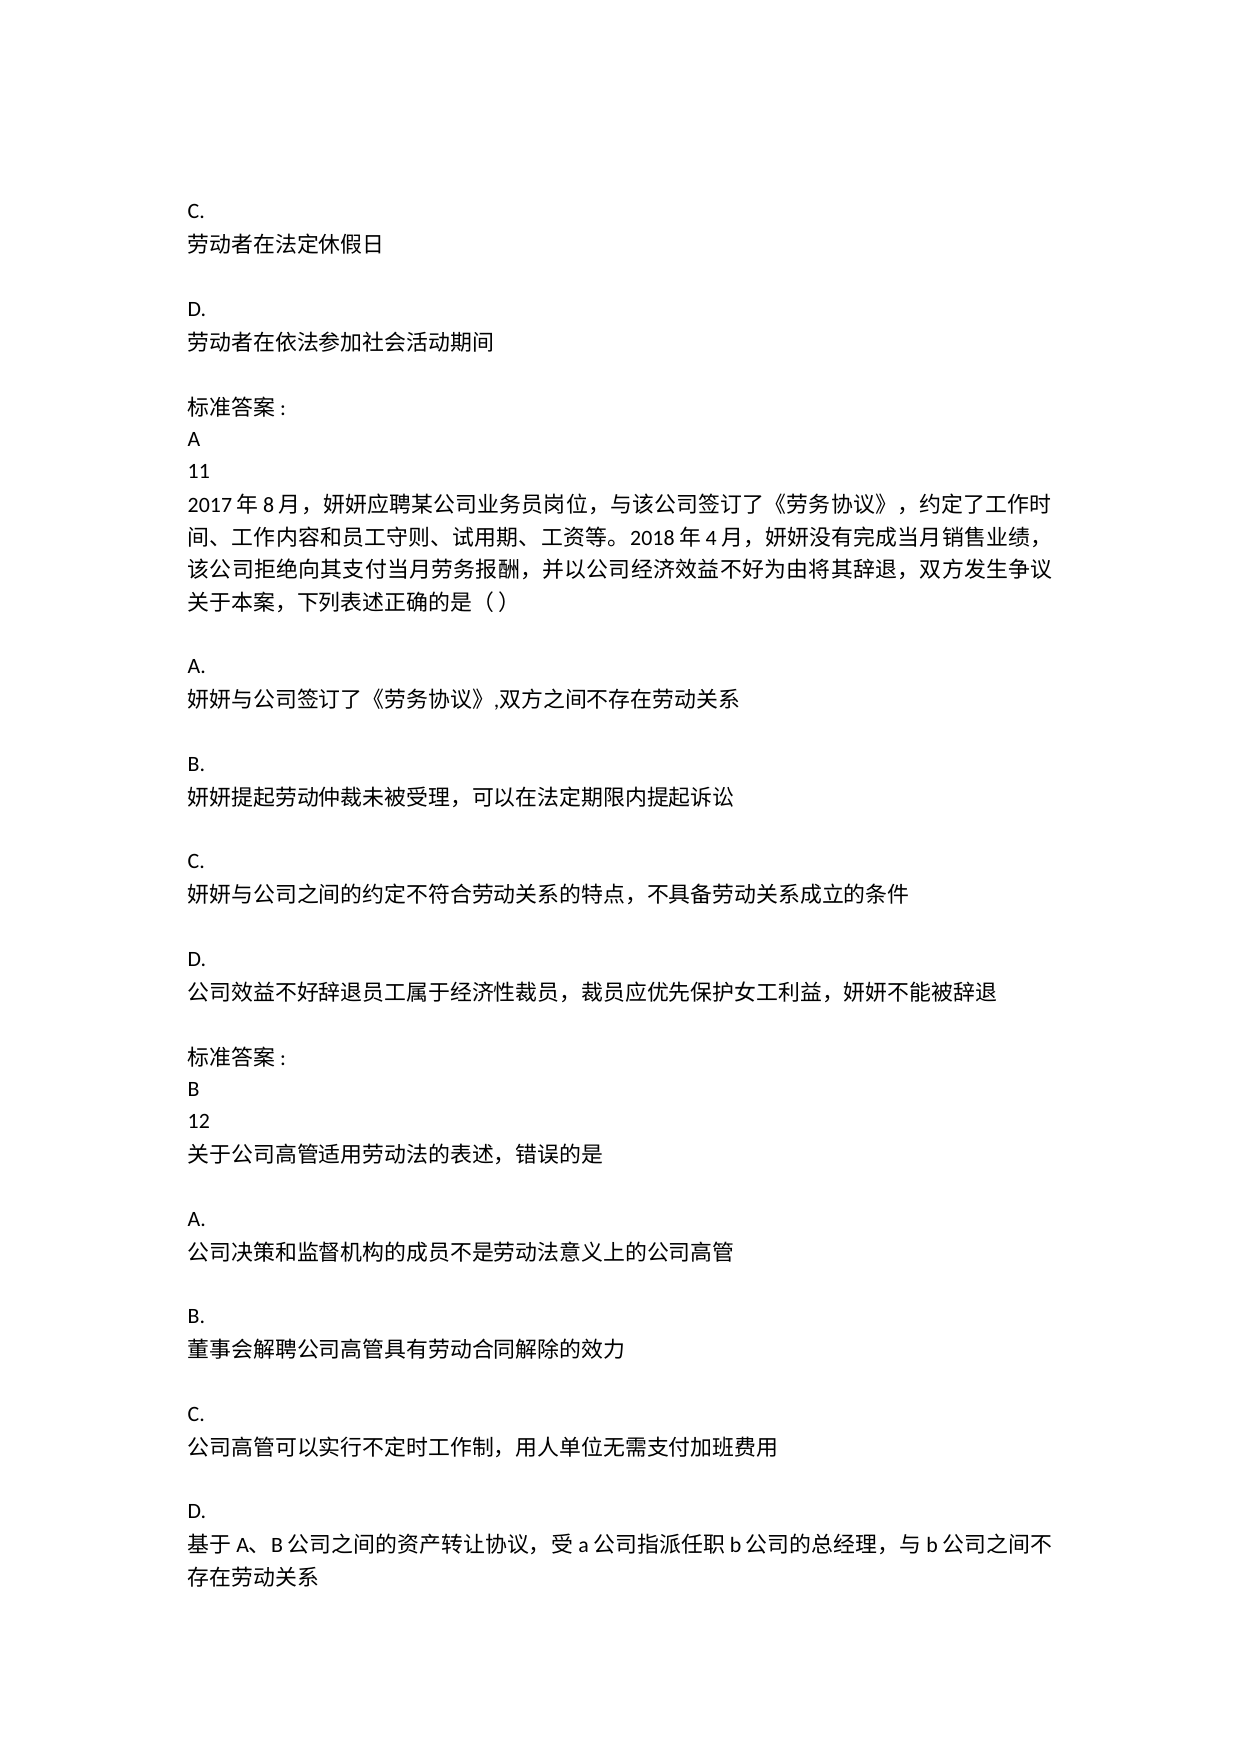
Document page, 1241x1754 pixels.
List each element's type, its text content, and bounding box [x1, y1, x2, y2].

text D. [187, 292, 1053, 324]
text 标准答案 : [187, 1039, 1053, 1072]
text 公司决策和监督机构的成员不是劳动法意义上的公司高管 [187, 1234, 1053, 1267]
text 妍妍提起劳动仲裁未被受理，可以在法定期限内提起诉讼 [187, 779, 1053, 812]
text C. [187, 194, 1053, 227]
text A. [187, 649, 1053, 682]
text D. [187, 942, 1053, 974]
text 妍妍与公司之间的约定不符合劳动关系的特点，不具备劳动关系成立的条件 [187, 877, 1053, 909]
text B. [187, 747, 1053, 779]
text 妍妍与公司签订了《劳务协议》,双方之间不存在劳动关系 [187, 682, 1053, 714]
text 基于A、B公司之间的资产转让协议，受a公司指派任职b公司的总经理，与b公司之间不存在劳动关系 [187, 1527, 1053, 1592]
text C. [187, 1397, 1053, 1429]
text 2017年8月，妍妍应聘某公司业务员岗位，与该公司签订了《劳务协议》，约定了工作时间、工作内容和员工守则、试用期、工资等。2018年4月，妍妍没有完成当月销售业绩，该公司拒绝向其支付当月劳务报酬，并以公司经济效益不好为由将其辞退，双方发生争议。关于本案，下列表述正确的是（ ） [187, 487, 1053, 617]
text 关于公司高管适用劳动法的表述，错误的是 [187, 1137, 1053, 1169]
text A. [187, 1202, 1053, 1234]
text 公司高管可以实行不定时工作制，用人单位无需支付加班费用 [187, 1429, 1053, 1462]
text B [187, 1072, 1053, 1104]
text A [187, 422, 1053, 454]
text 董事会解聘公司高管具有劳动合同解除的效力 [187, 1332, 1053, 1364]
text 11 [187, 454, 1053, 487]
text D. [187, 1494, 1053, 1527]
text C. [187, 844, 1053, 877]
text 标准答案 : [187, 389, 1053, 422]
text 劳动者在法定休假日 [187, 227, 1053, 259]
text 公司效益不好辞退员工属于经济性裁员，裁员应优先保护女工利益，妍妍不能被辞退 [187, 974, 1053, 1007]
text 劳动者在依法参加社会活动期间 [187, 324, 1053, 357]
text B. [187, 1299, 1053, 1332]
text 12 [187, 1104, 1053, 1137]
